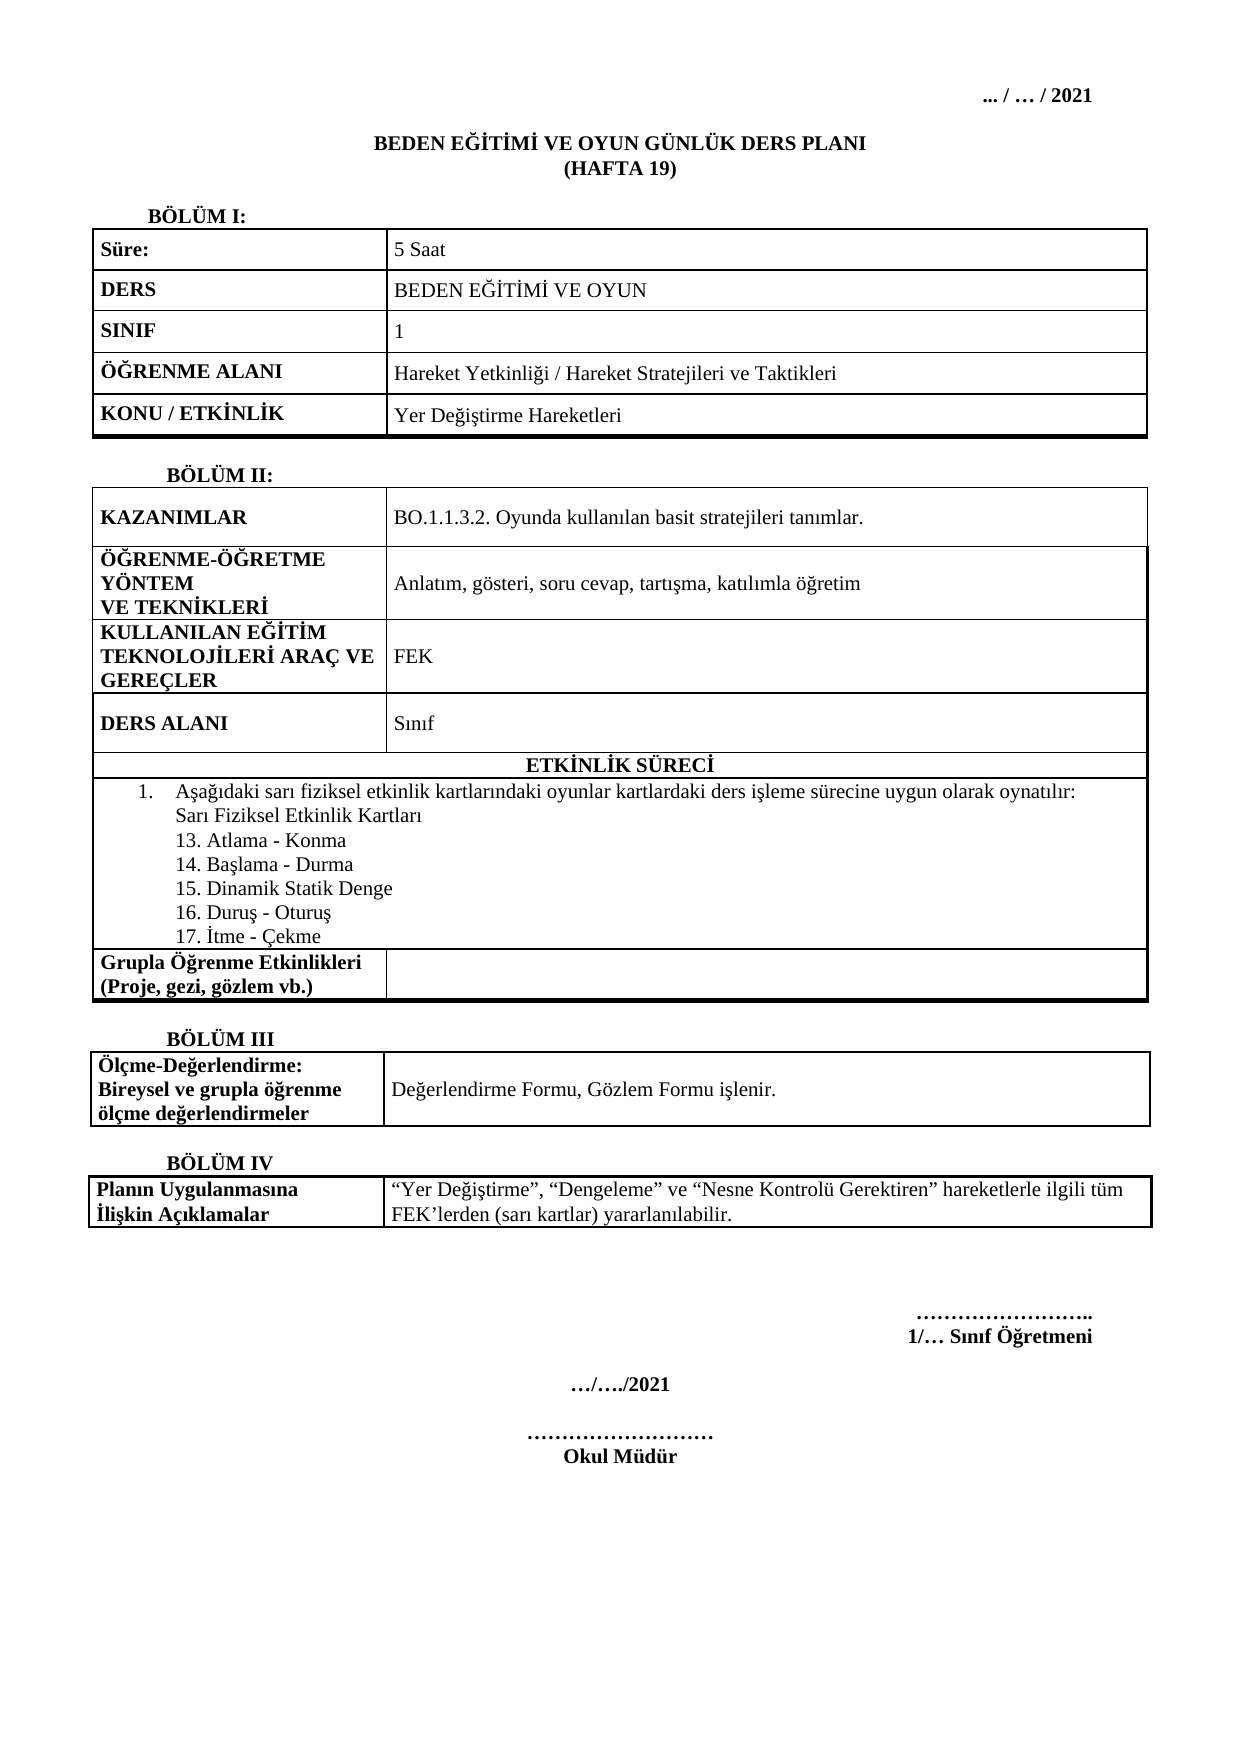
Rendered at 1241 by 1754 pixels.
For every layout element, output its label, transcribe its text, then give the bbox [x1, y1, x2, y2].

text …/…./2021 [148, 1372, 1093, 1396]
table_cell Anlatım, gösteri, soru cevap, tartışma, katılımla öğretim [387, 547, 1146, 619]
table_header BO.1.1.3.2. Oyunda kullanılan basit stratejileri tanımlar. [387, 488, 1147, 546]
text 1/… Sınıf Öğretmeni [148, 1324, 1093, 1348]
table_cell ÖĞRENME-ÖĞRETME YÖNTEM VE TEKNİKLERİ [93, 547, 386, 619]
text (HAFTA 19) [148, 155, 1093, 179]
table_cell DERS [94, 271, 386, 310]
table_cell Sınıf [387, 694, 1146, 752]
subtitle BÖLÜM III [148, 1027, 1093, 1051]
text ... / … / 2021 [148, 83, 1093, 107]
table_cell Grupla Öğrenme Etkinlikleri (Proje, gezi, gözlem vb.) [94, 950, 386, 998]
table_cell [387, 950, 1146, 998]
text BÖLÜM II: [148, 463, 1093, 487]
table_header Değerlendirme Formu, Gözlem Formu işlenir. [385, 1053, 1149, 1125]
text Okul Müdür [148, 1444, 1093, 1468]
table_cell ÖĞRENME ALANI [94, 353, 386, 393]
table_cell KONU / ETKİNLİK [94, 395, 386, 434]
text BÖLÜM I: [148, 203, 1093, 228]
table_header “Yer Değiştirme”, “Dengeleme” ve “Nesne Kontrolü Gerektiren” hareketlerle ilgili tüm FEK’lerden (sarı kartlar) yararlanılabilir. [385, 1178, 1150, 1226]
table_header Ölçme-Değerlendirme: Bireysel ve grupla öğrenme ölçme değerlendirmeler [92, 1053, 383, 1125]
table_cell ETKİNLİK SÜRECİ [94, 753, 1146, 777]
table_header Süre: [94, 230, 386, 269]
table_header Planın Uygulanmasına İlişkin Açıklamalar [90, 1178, 383, 1226]
subtitle BÖLÜM IV [148, 1151, 1093, 1175]
table_cell KULLANILAN EĞİTİM TEKNOLOJİLERİ ARAÇ VE GEREÇLER [93, 620, 386, 692]
table_cell Hareket Yetkinliği / Hareket Stratejileri ve Taktikleri [388, 353, 1146, 393]
table_cell BEDEN EĞİTİMİ VE OYUN [388, 271, 1146, 310]
table_cell FEK [387, 620, 1146, 692]
table_cell SINIF [94, 311, 386, 352]
table_cell Yer Değiştirme Hareketleri [388, 395, 1146, 434]
text …………………….. [148, 1300, 1093, 1324]
table_cell DERS ALANI [94, 694, 386, 752]
text BEDEN EĞİTİMİ VE OYUN GÜNLÜK DERS PLANI [148, 131, 1093, 155]
text ……………………… [148, 1420, 1093, 1444]
table_header 5 Saat [388, 230, 1146, 269]
table_cell 1 [388, 311, 1146, 352]
table_cell Aşağıdaki sarı fiziksel etkinlik kartlarındaki oyunlar kartlardaki ders işleme sürecine uygun olarak oynatılır: Sarı Fiziksel Etkinlik Kartları 13. Atlama - Konma 14. Başlama - Durma 15. Dinamik Statik Denge 16. Duruş - Oturuş 17. İtme - Çekme [94, 779, 1146, 948]
table_header KAZANIMLAR [93, 488, 386, 546]
